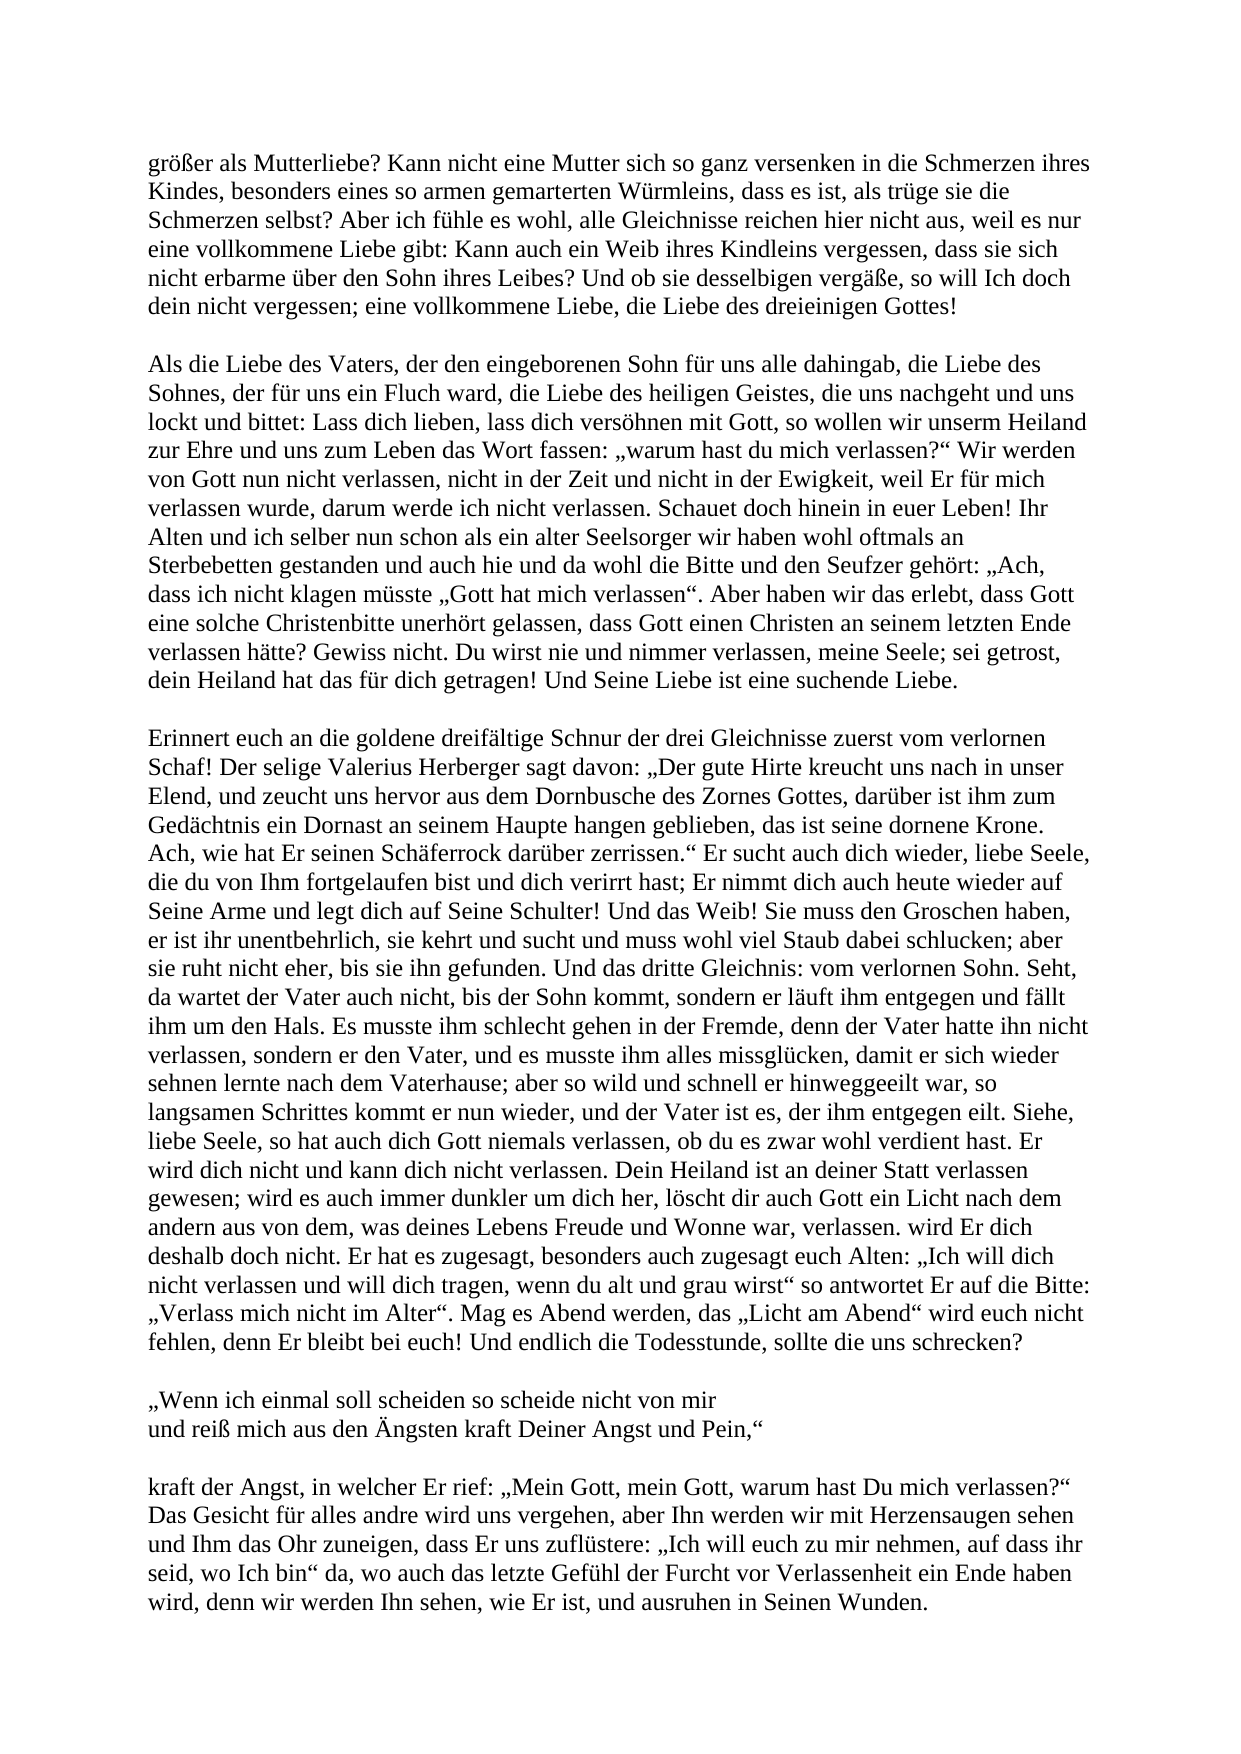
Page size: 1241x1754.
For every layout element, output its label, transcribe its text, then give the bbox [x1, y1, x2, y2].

text Als die Liebe des Vaters, der den eingeborenen Sohn für uns alle dahingab, die Liebe des Sohnes, der für uns ein Fluch ward, die Liebe des heiligen Geistes, die uns nachgeht und uns lockt und bittet: Lass dich lieben, lass dich versöhnen mit Gott, so wollen wir unserm Heiland zur Ehre und uns zum Leben das Wort fassen: „warum hast du mich verlassen?“ Wir werden von Gott nun nicht verlassen, nicht in der Zeit und nicht in der Ewigkeit, weil Er für mich verlassen wurde, darum werde ich nicht verlassen. Schauet doch hinein in euer Leben! Ihr Alten und ich selber nun schon als ein alter Seelsorger wir haben wohl oftmals an Sterbebetten gestanden und auch hie und da wohl die Bitte und den Seufzer gehört: „Ach, dass ich nicht klagen müsste „Gott hat mich verlassen“. Aber haben wir das erlebt, dass Gott eine solche Christenbitte unerhört gelassen, dass Gott einen Christen an seinem letzten Ende verlassen hätte? Gewiss nicht. Du wirst nie und nimmer verlassen, meine Seele; sei getrost, dein Heiland hat das für dich getragen! Und Seine Liebe ist eine suchende Liebe. [148, 349, 1093, 694]
text kraft der Angst, in welcher Er rief: „Mein Gott, mein Gott, warum hast Du mich verlassen?“ Das Gesicht für alles andre wird uns vergehen, aber Ihn werden wir mit Herzensaugen sehen und Ihm das Ohr zuneigen, dass Er uns zuflüstere: „Ich will euch zu mir nehmen, auf dass ihr seid, wo Ich bin“ da, wo auch das letzte Gefühl der Furcht vor Verlassenheit ein Ende haben wird, denn wir werden Ihn sehen, wie Er ist, und ausruhen in Seinen Wunden. [148, 1472, 1093, 1616]
text Erinnert euch an die goldene dreifältige Schnur der drei Gleichnisse zuerst vom verlornen Schaf! Der selige Valerius Herberger sagt davon: „Der gute Hirte kreucht uns nach in unser Elend, und zeucht uns hervor aus dem Dornbusche des Zornes Gottes, darüber ist ihm zum Gedächtnis ein Dornast an seinem Haupte hangen geblieben, das ist seine dornene Krone. Ach, wie hat Er seinen Schäferrock darüber zerrissen.“ Er sucht auch dich wieder, liebe Seele, die du von Ihm fortgelaufen bist und dich verirrt hast; Er nimmt dich auch heute wieder auf Seine Arme und legt dich auf Seine Schulter! Und das Weib! Sie muss den Groschen haben, er ist ihr unentbehrlich, sie kehrt und sucht und muss wohl viel Staub dabei schlucken; aber sie ruht nicht eher, bis sie ihn gefunden. Und das dritte Gleichnis: vom verlornen Sohn. Seht, da wartet der Vater auch nicht, bis der Sohn kommt, sondern er läuft ihm entgegen und fällt ihm um den Hals. Es musste ihm schlecht gehen in der Fremde, denn der Vater hatte ihn nicht verlassen, sondern er den Vater, und es musste ihm alles missglücken, damit er sich wieder sehnen lernte nach dem Vaterhause; aber so wild und schnell er hinweggeeilt war, so langsamen Schrittes kommt er nun wieder, und der Vater ist es, der ihm entgegen eilt. Siehe, liebe Seele, so hat auch dich Gott niemals verlassen, ob du es zwar wohl verdient hast. Er wird dich nicht und kann dich nicht verlassen. Dein Heiland ist an deiner Statt verlassen gewesen; wird es auch immer dunkler um dich her, löscht dir auch Gott ein Licht nach dem andern aus von dem, was deines Lebens Freude und Wonne war, verlassen. wird Er dich deshalb doch nicht. Er hat es zugesagt, besonders auch zugesagt euch Alten: „Ich will dich nicht verlassen und will dich tragen, wenn du alt und grau wirst“ so antwortet Er auf die Bitte: „Verlass mich nicht im Alter“. Mag es Abend werden, das „Licht am Abend“ wird euch nicht fehlen, denn Er bleibt bei euch! Und endlich die Todesstunde, sollte die uns schrecken? [148, 723, 1093, 1356]
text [148, 148, 1093, 320]
text „Wenn ich einmal soll scheiden so scheide nicht von mir und reiß mich aus den Ängsten kraft Deiner Angst und Pein,“ [148, 1385, 1093, 1443]
